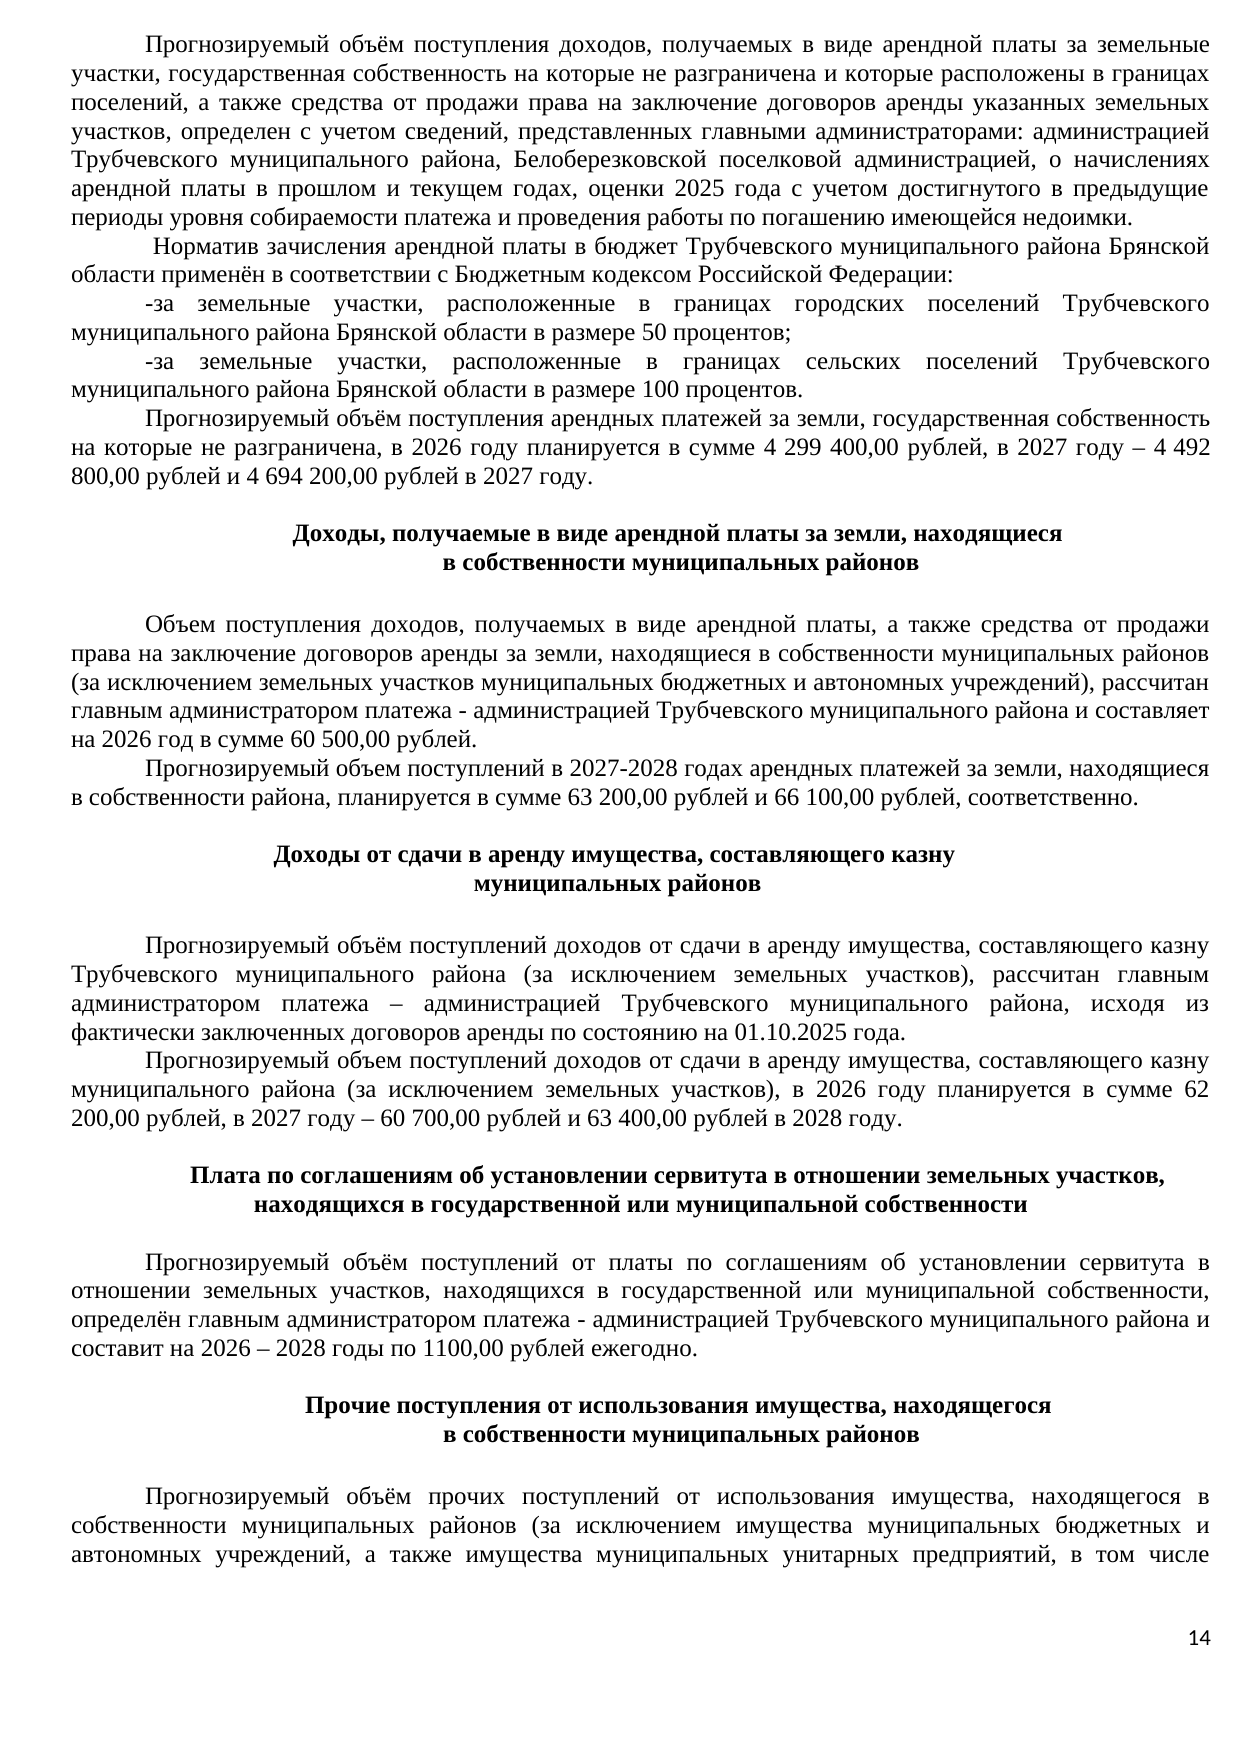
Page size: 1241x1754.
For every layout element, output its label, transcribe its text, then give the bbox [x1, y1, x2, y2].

text Прогнозируемый объем поступлений в 2027-2028 годах арендных платежей за земли, находящиеся в собственности района, планируется в сумме 63 200,00 рублей и 66 100,00 рублей, соответственно. [71, 753, 1211, 811]
text Объем поступления доходов, получаемых в виде арендной платы, а также средства от продажи права на заключение договоров аренды за земли, находящиеся в собственности муниципальных районов (за исключением земельных участков муниципальных бюджетных и автономных учреждений), рассчитан главным администратором платежа - администрацией Трубчевского муниципального района и составляет на 2026 год в сумме 60 500,00 рублей. [71, 609, 1211, 753]
text Прогнозируемый объём поступления доходов, получаемых в виде арендной платы за земельные участки, государственная собственность на которые не разграничена и которые расположены в границах поселений, а также средства от продажи права на заключение договоров аренды указанных земельных участков, определен с учетом сведений, представленных главными администраторами: администрацией Трубчевского муниципального района, Белоберезковской поселковой администрацией, о начислениях арендной платы в прошлом и текущем годах, оценки 2025 года с учетом достигнутого в предыдущие периоды уровня собираемости платежа и проведения работы по погашению имеющейся недоимки. [71, 29, 1211, 231]
text муниципальных районов [71, 868, 1157, 897]
text Прогнозируемый объём поступлений доходов от сдачи в аренду имущества, составляющего казну Трубчевского муниципального района (за исключением земельных участков), рассчитан главным администратором платежа – администрацией Трубчевского муниципального района, исходя из фактически заключенных договоров аренды по состоянию на 01.10.2025 года. [71, 930, 1211, 1045]
text -за земельные участки, расположенные в границах городских поселений Трубчевского муниципального района Брянской области в размере 50 процентов; [71, 288, 1211, 346]
text Норматив зачисления арендной платы в бюджет Трубчевского муниципального района Брянской области применён в соответствии с Бюджетным кодексом Российской Федерации: [71, 231, 1211, 288]
text Доходы от сдачи в аренду имущества, составляющего казну [71, 839, 1157, 868]
text Прочие поступления от использования имущества, находящегося [71, 1390, 1211, 1419]
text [71, 1481, 1211, 1568]
text -за земельные участки, расположенные в границах сельских поселений Трубчевского муниципального района Брянской области в размере 100 процентов. [71, 346, 1211, 403]
text Прогнозируемый объём поступления арендных платежей за земли, государственная собственность на которые не разграничена, в 2026 году планируется в сумме 4 299 400,00 рублей, в 2027 году – 4 492 800,00 рублей и 4 694 200,00 рублей в 2027 году. [71, 403, 1211, 489]
text Доходы, получаемые в виде арендной платы за земли, находящиеся [71, 518, 1211, 547]
text в собственности муниципальных районов [71, 547, 1211, 576]
text Прогнозируемый объём поступлений от платы по соглашениям об установлении сервитута в отношении земельных участков, находящихся в государственной или муниципальной собственности, определён главным администратором платежа - администрацией Трубчевского муниципального района и составит на 2026 – 2028 годы по 1100,00 рублей ежегодно. [71, 1247, 1211, 1362]
text в собственности муниципальных районов [71, 1419, 1211, 1448]
text Прогнозируемый объем поступлений доходов от сдачи в аренду имущества, составляющего казну муниципального района (за исключением земельных участков), в 2026 году планируется в сумме 62 200,00 рублей, в 2027 году – 60 700,00 рублей и 63 400,00 рублей в 2028 году. [71, 1045, 1211, 1132]
text Плата по соглашениям об установлении сервитута в отношении земельных участков, находящихся в государственной или муниципальной собственности [71, 1160, 1211, 1218]
